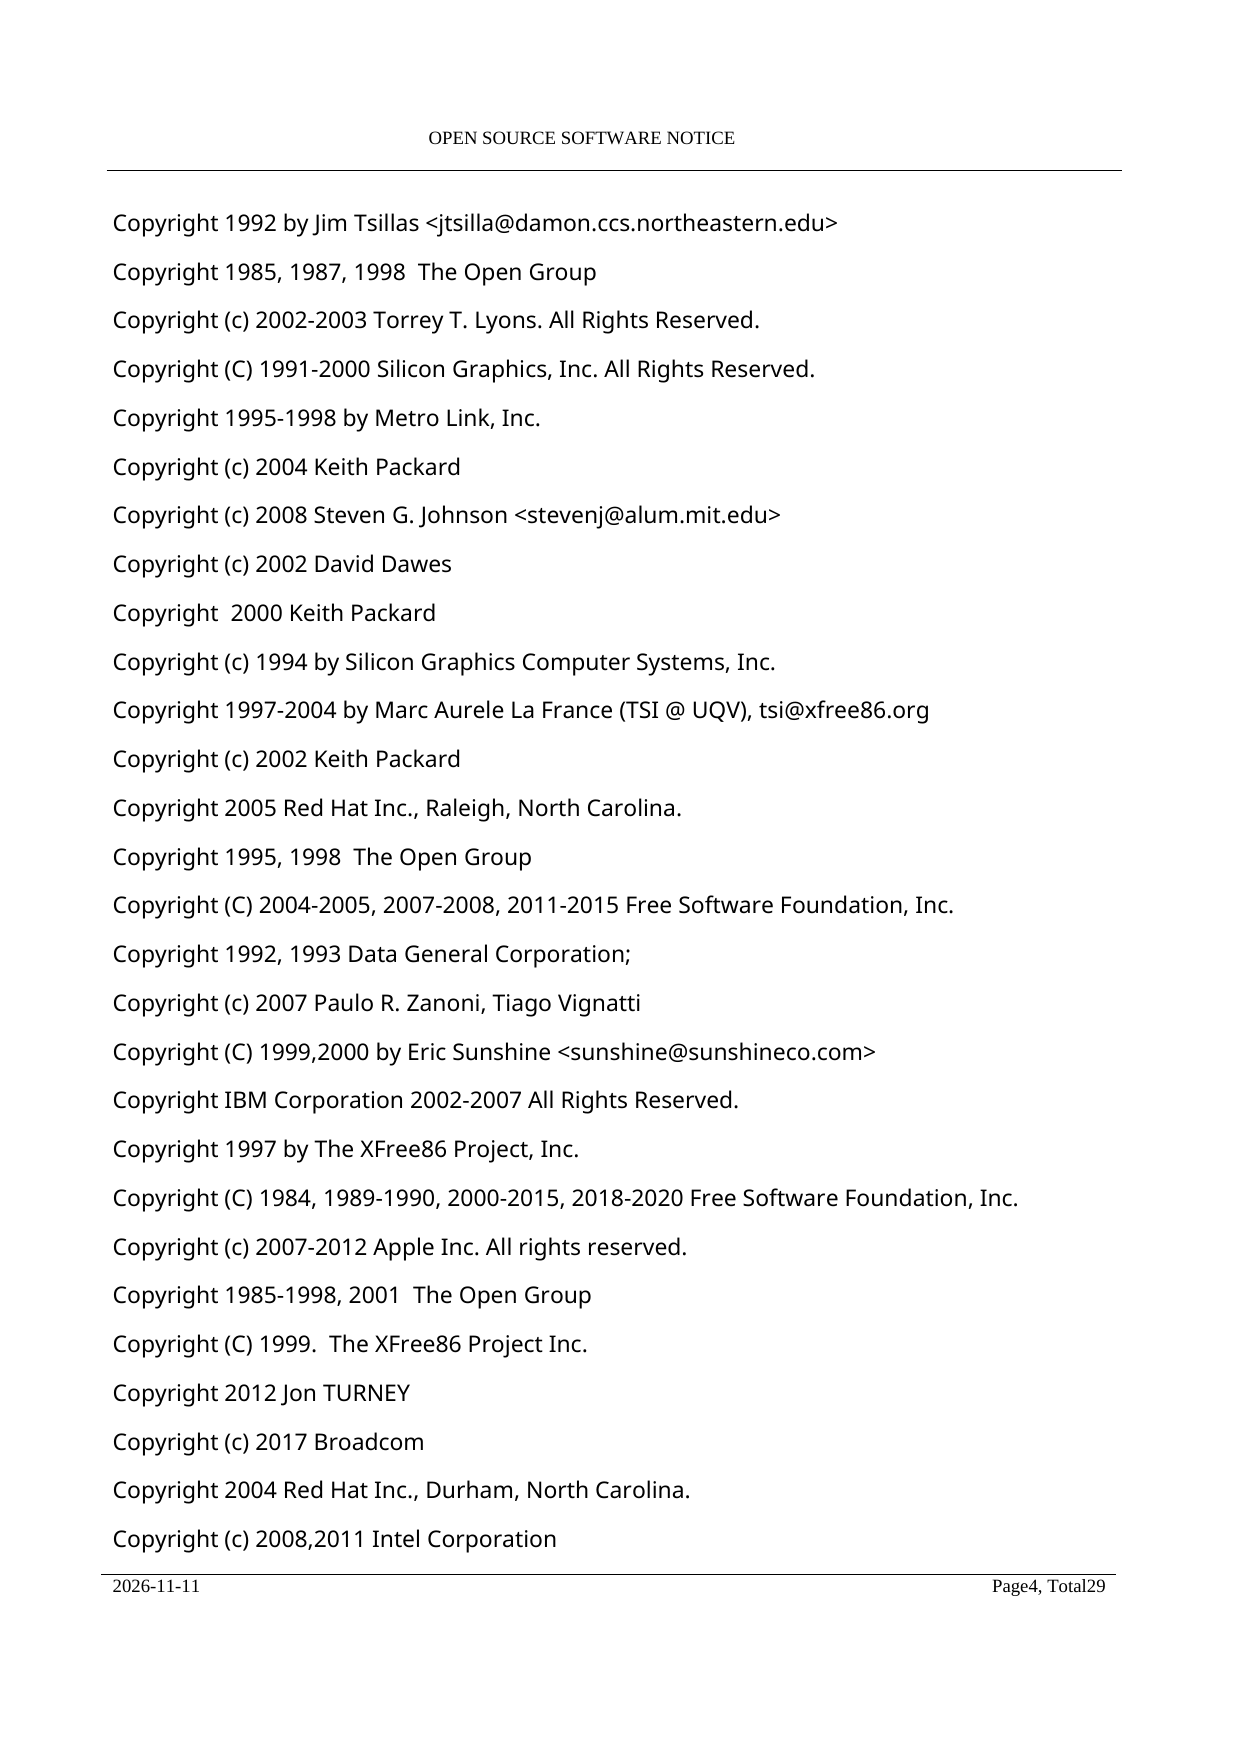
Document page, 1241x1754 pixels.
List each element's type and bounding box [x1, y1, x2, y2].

text [112, 206, 1128, 1555]
